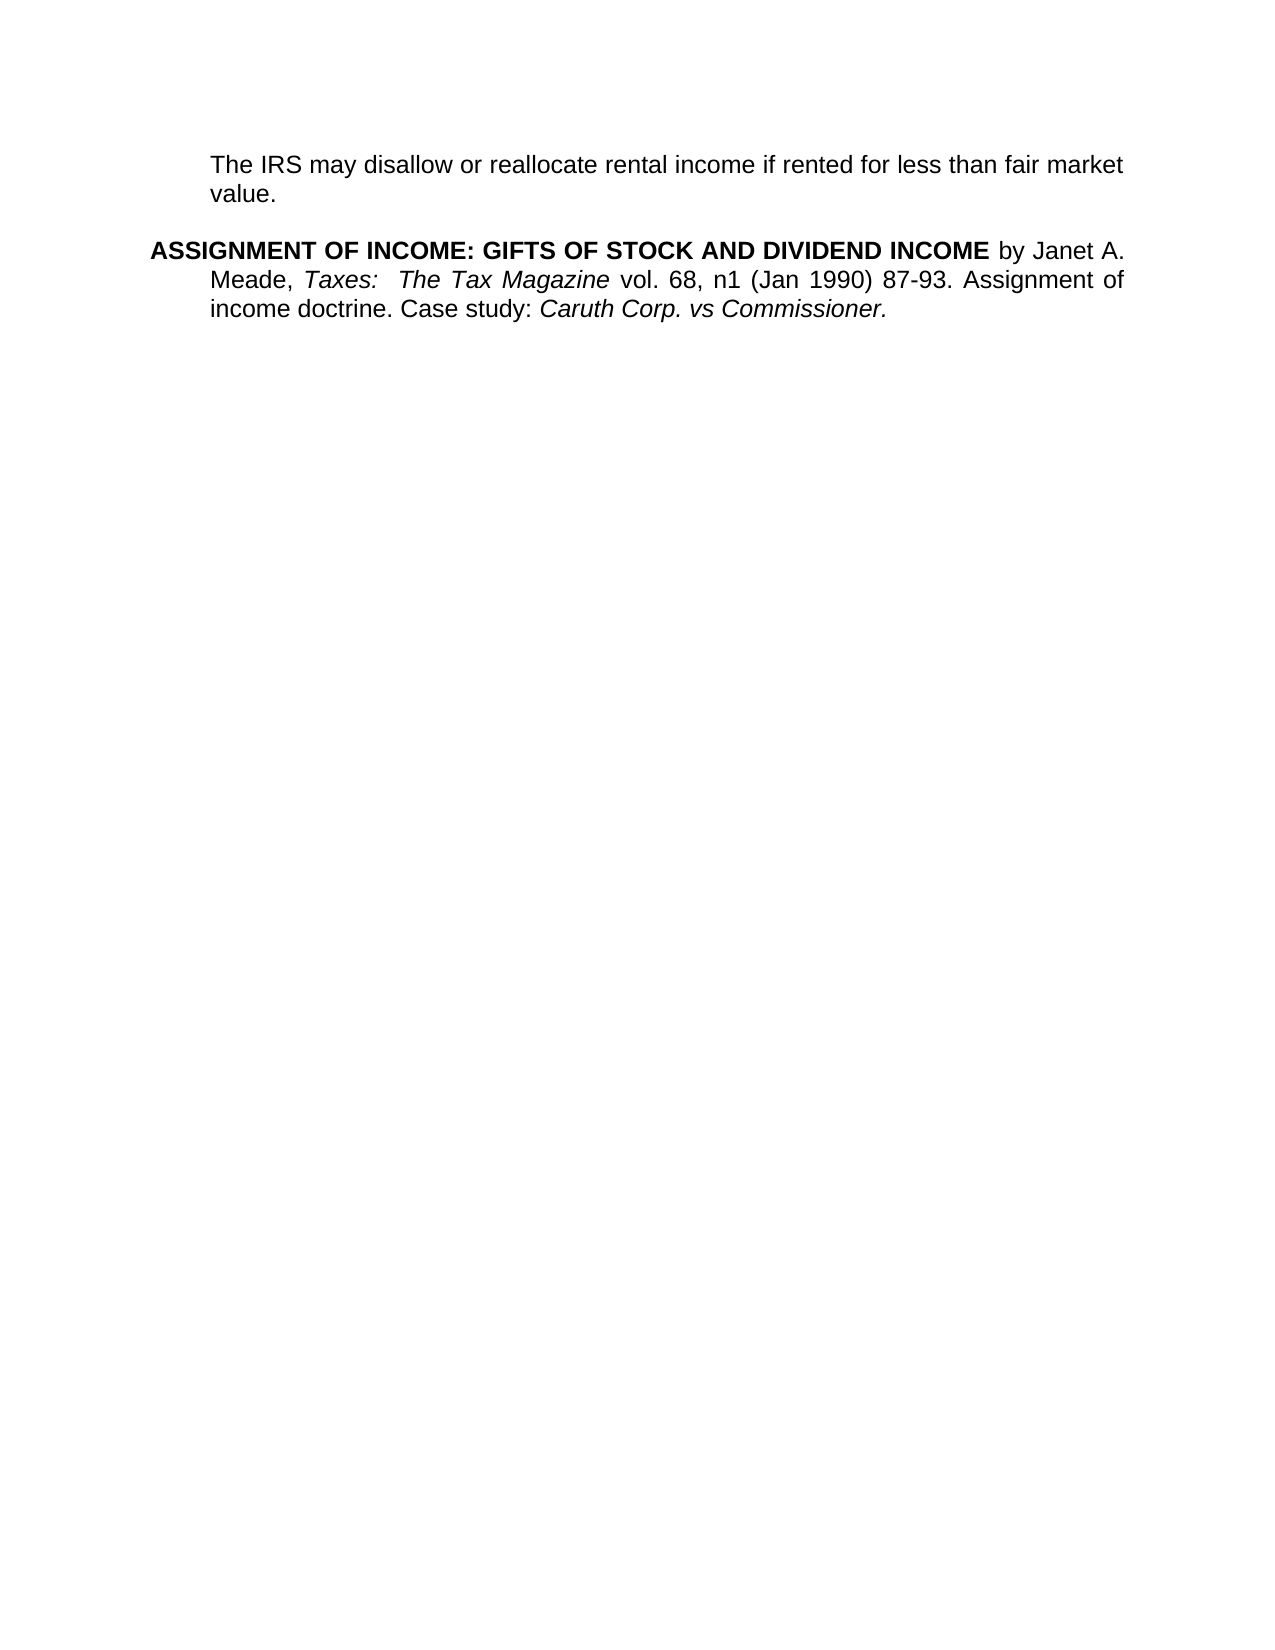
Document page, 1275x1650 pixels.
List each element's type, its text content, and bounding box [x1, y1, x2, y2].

text The IRS may disallow or reallocate rental income if rented for less than fair market value. [210, 150, 1125, 207]
text ASSIGNMENT OF INCOME: GIFTS OF STOCK AND DIVIDEND INCOME by Janet A. Meade, Taxes: The Tax Magazine vol. 68, n1 (Jan 1990) 87-93. Assignment of income doctrine. Case study: Caruth Corp. vs Commissioner. [150, 236, 1125, 322]
